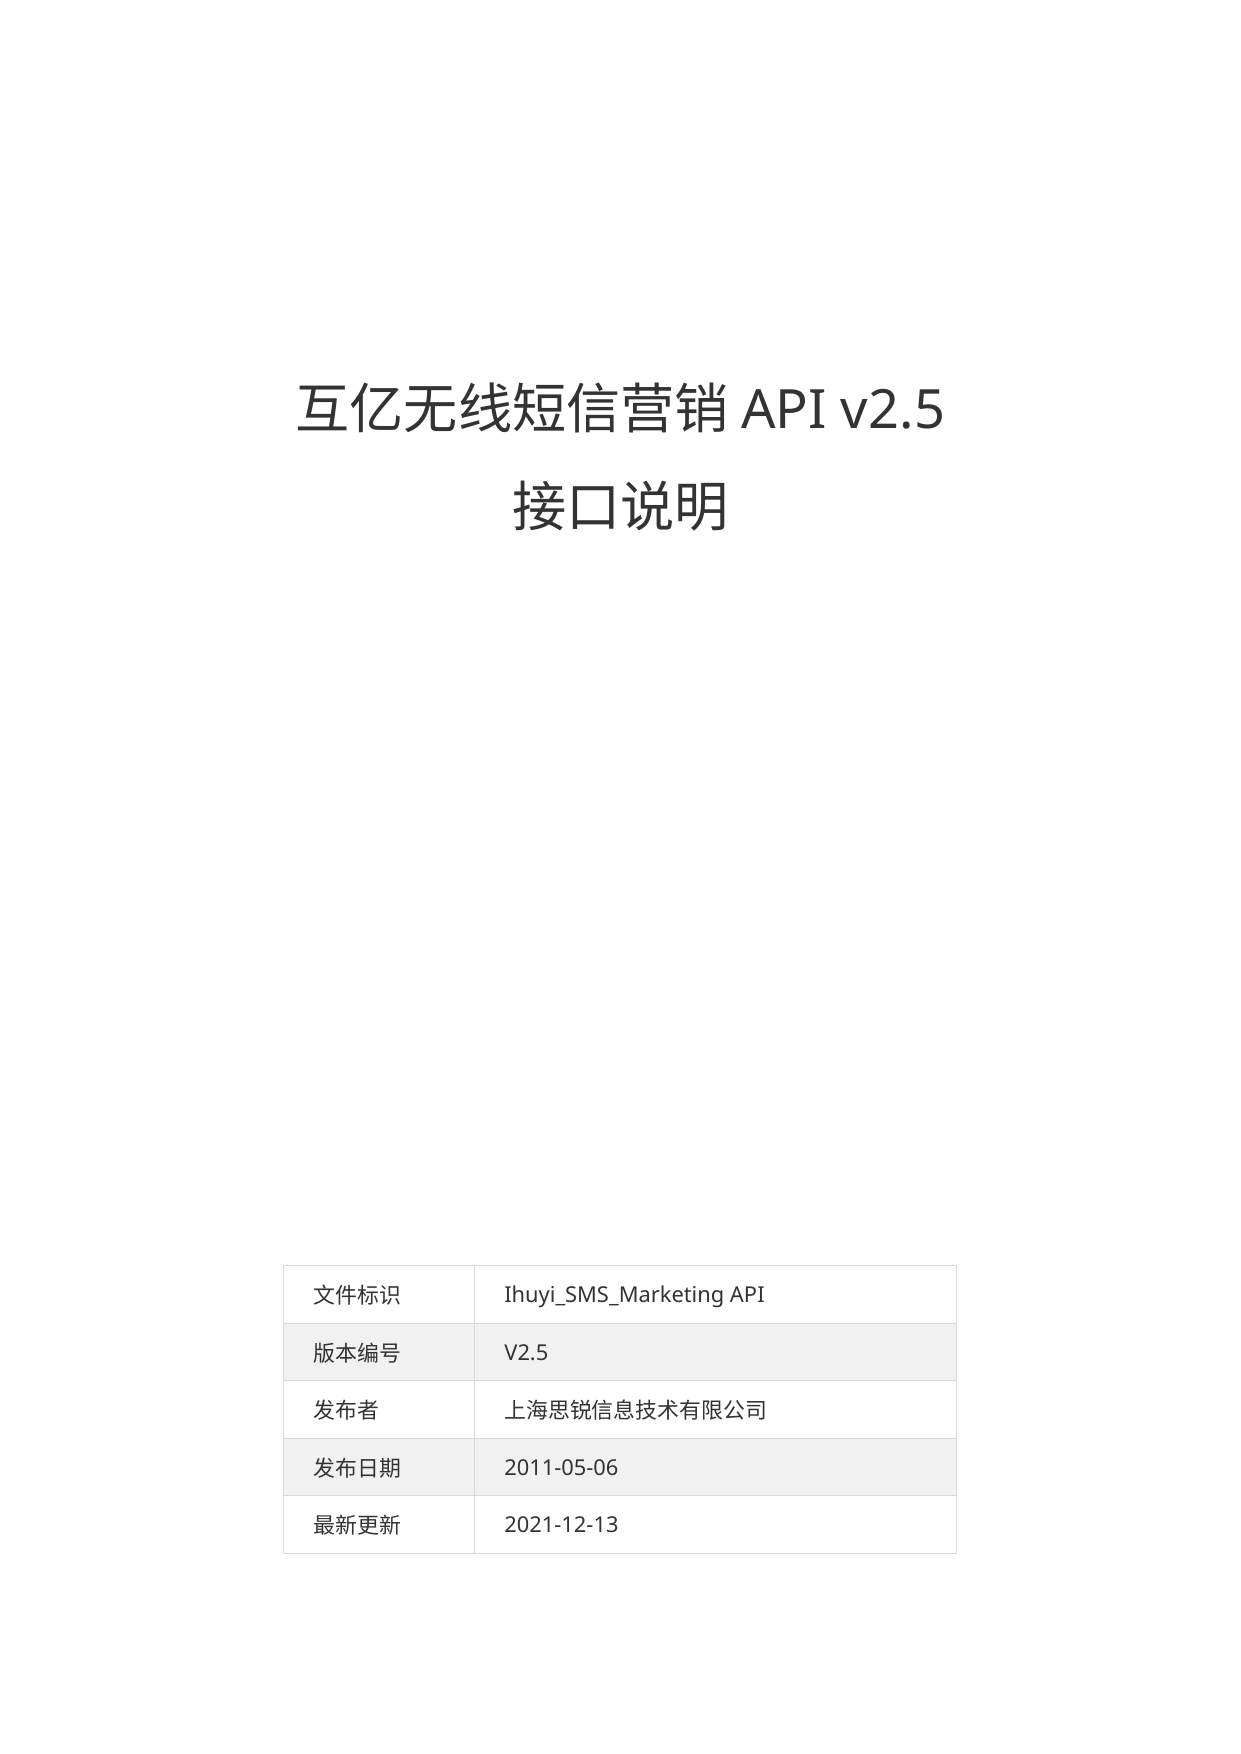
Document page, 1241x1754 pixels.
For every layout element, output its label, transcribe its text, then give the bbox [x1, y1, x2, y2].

table_cell 最新更新 [284, 1496, 474, 1552]
table_header 文件标识 [284, 1266, 474, 1322]
table_cell 2011-05-06 [475, 1439, 956, 1495]
table_cell 发布者 [284, 1381, 474, 1437]
table_cell 发布日期 [284, 1439, 474, 1495]
text 接口说明 [187, 454, 1053, 552]
table_cell 2021-12-13 [475, 1496, 956, 1552]
table_cell V2.5 [475, 1324, 956, 1380]
table_cell 版本编号 [284, 1324, 474, 1380]
table_header Ihuyi_SMS_Marketing API [475, 1266, 956, 1322]
text 互亿无线短信营销 API v2.5 [187, 357, 1053, 454]
table_cell 上海思锐信息技术有限公司 [475, 1381, 956, 1437]
